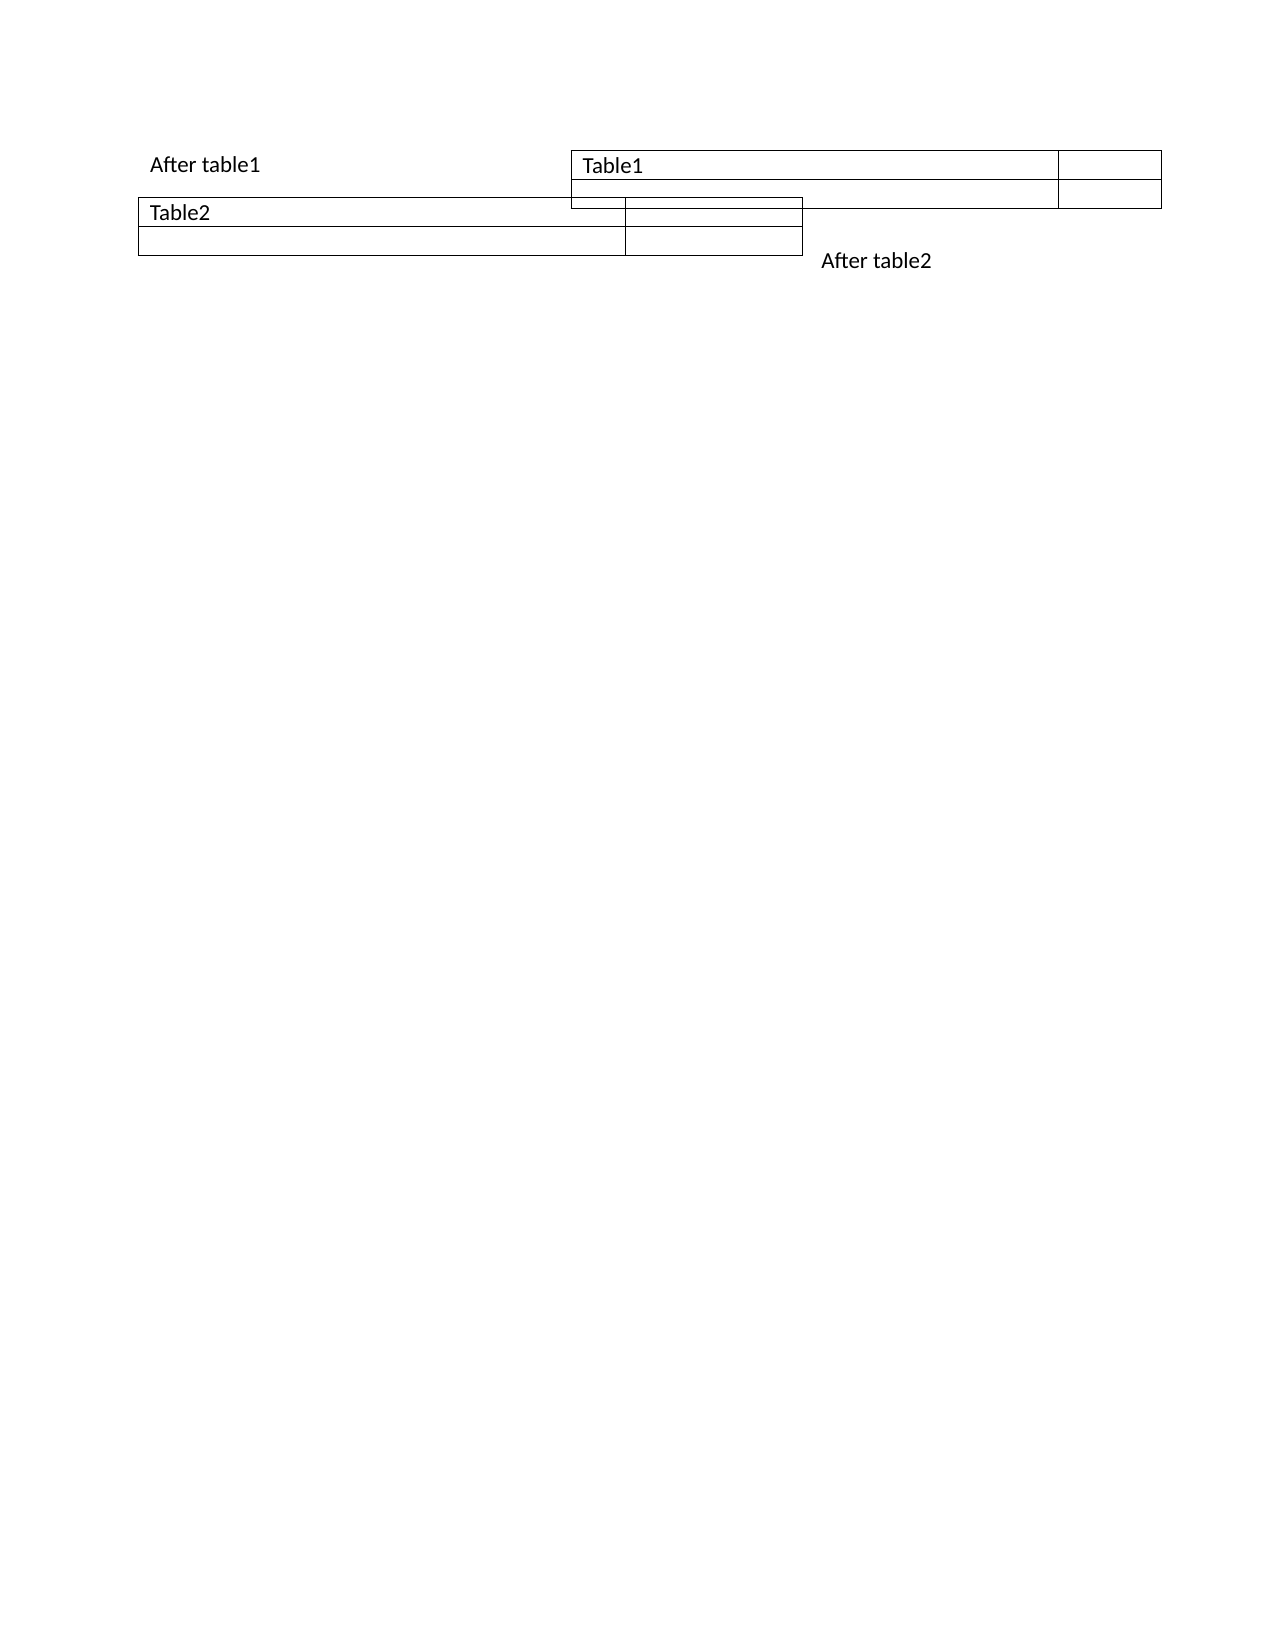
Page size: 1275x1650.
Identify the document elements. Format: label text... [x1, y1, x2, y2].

table_cell [626, 227, 802, 255]
text After table2 [150, 209, 1125, 274]
text After table1 [150, 150, 571, 178]
table_cell [139, 227, 625, 255]
table_cell [572, 180, 1058, 208]
table_header Table2 [139, 198, 625, 226]
table_header [1059, 151, 1161, 179]
table_cell [1059, 180, 1161, 208]
table_header [626, 198, 802, 226]
table_header Table1 [572, 151, 1058, 179]
